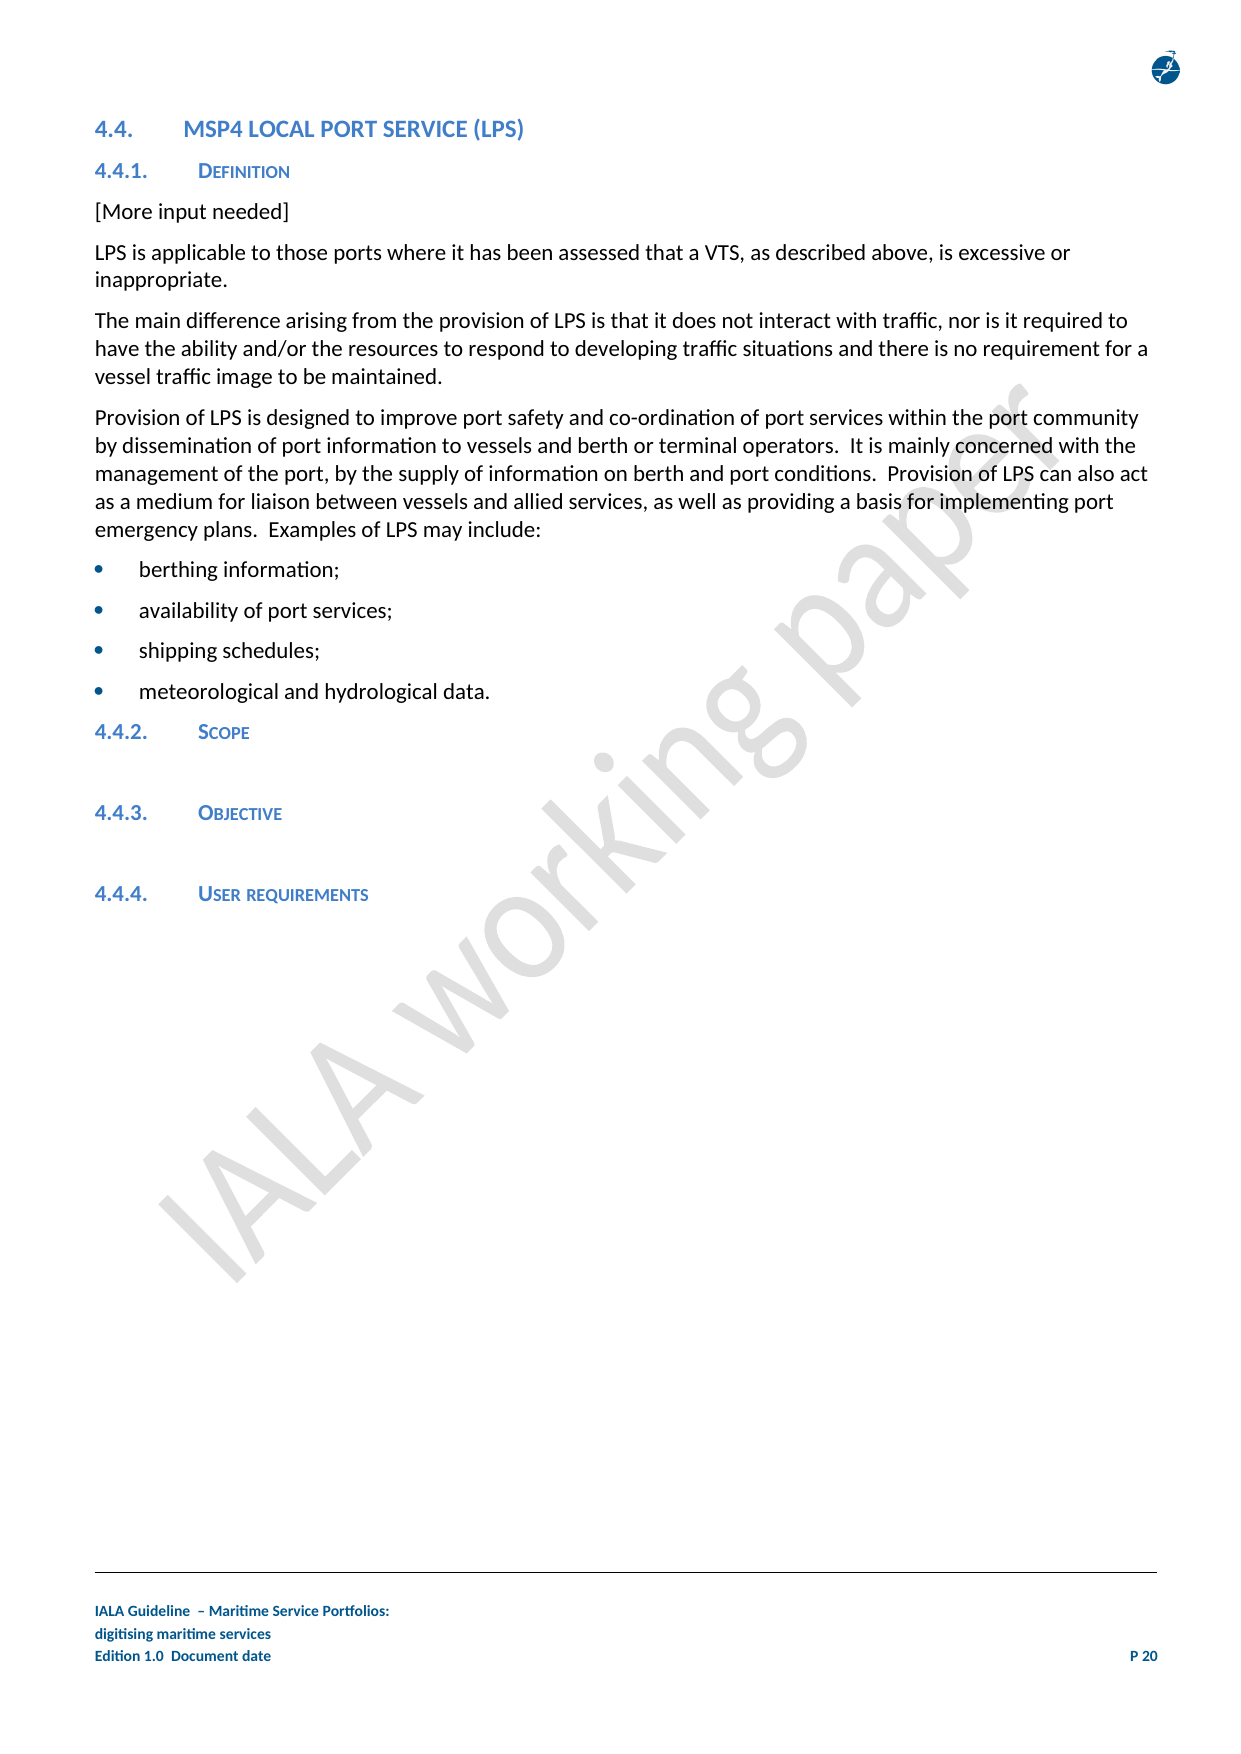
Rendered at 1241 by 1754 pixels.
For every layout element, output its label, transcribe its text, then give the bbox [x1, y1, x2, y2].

subtitle Scope [94, 717, 1157, 745]
text [More input needed] [94, 197, 1157, 225]
subtitle MSP4 Local Port Service (LPS) [94, 113, 1157, 144]
subtitle User requirements [94, 879, 1157, 907]
picture [1120, 0, 1239, 119]
text meteorological and hydrological data. [94, 677, 1157, 705]
subtitle Objective [94, 798, 1157, 826]
text LPS is applicable to those ports where it has been assessed that a VTS, as described above, is excessive or inappropriate. [94, 238, 1157, 294]
subtitle Definition [94, 157, 1157, 184]
text The main difference arising from the provision of LPS is that it does not interact with traffic, nor is it required to have the ability and/or the resources to respond to developing traffic situations and there is no requirement for a vessel traffic image to be maintained. [94, 306, 1157, 390]
text shipping schedules; [94, 636, 1157, 664]
text Provision of LPS is designed to improve port safety and co-ordination of port services within the port community by dissemination of port information to vessels and berth or terminal operators. It is mainly concerned with the management of the port, by the supply of information on berth and port conditions. Provision of LPS can also act as a medium for liaison between vessels and allied services, as well as providing a basis for implementing port emergency plans. Examples of LPS may include: [94, 403, 1157, 543]
text berthing information; [94, 555, 1157, 583]
text availability of port services; [94, 596, 1157, 624]
